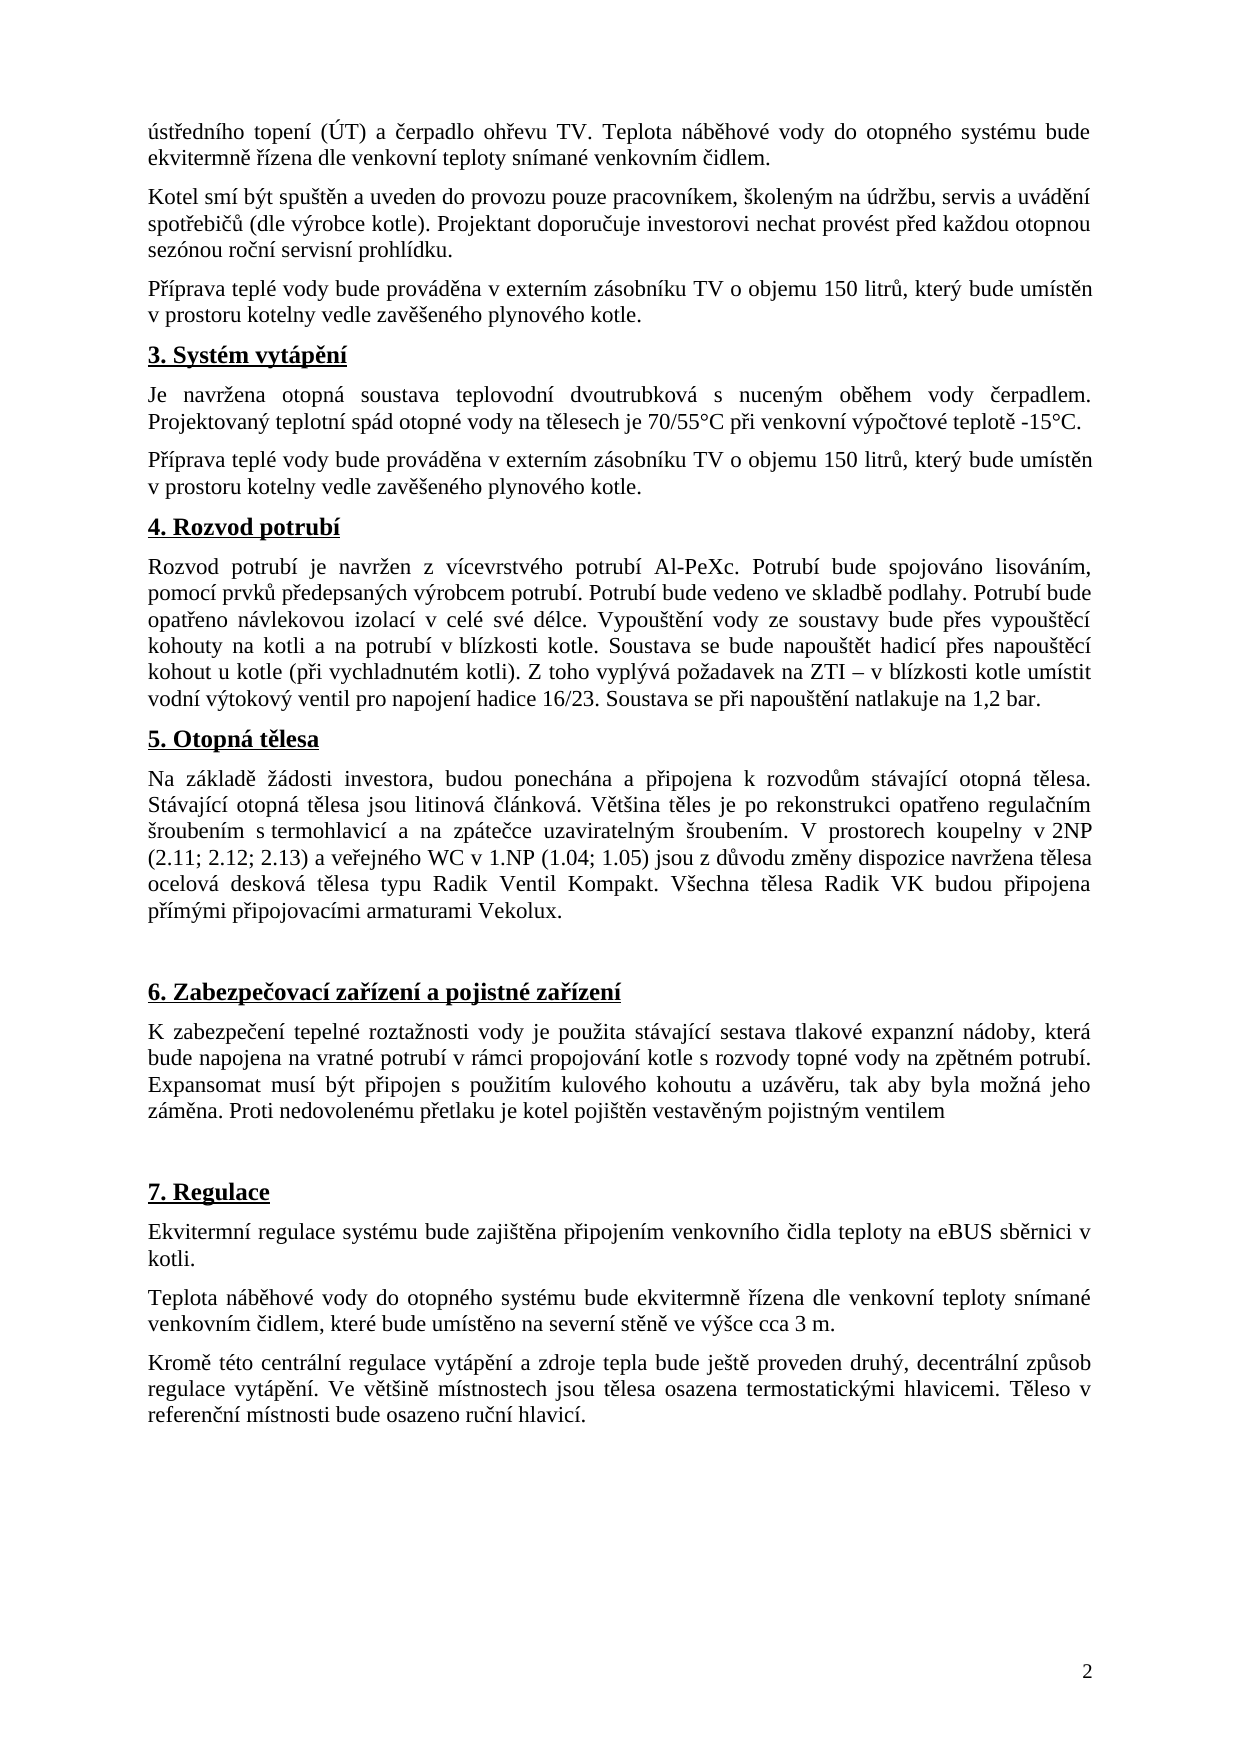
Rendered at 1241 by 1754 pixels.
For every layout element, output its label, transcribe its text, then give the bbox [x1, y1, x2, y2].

text 4. Rozvod potrubí [148, 512, 1092, 541]
text 3. Systém vytápění [148, 340, 1092, 369]
text Teplota náběhové vody do otopného systému bude ekvitermně řízena dle venkovní teploty snímané venkovním čidlem, které bude umístěno na severní stěně ve výšce cca 3 m. [148, 1284, 1092, 1336]
text Kromě této centrální regulace vytápění a zdroje tepla bude ještě proveden druhý, decentrální způsob regulace vytápění. Ve většině místnostech jsou tělesa osazena termostatickými hlavicemi. Těleso v referenční místnosti bude osazeno ruční hlavicí. [148, 1349, 1092, 1428]
text Příprava teplé vody bude prováděna v externím zásobníku TV o objemu 150 litrů, který bude umístěn v prostoru kotelny vedle zavěšeného plynového kotle. [148, 447, 1092, 499]
text Na základě žádosti investora, budou ponechána a připojena k rozvodům stávající otopná tělesa. Stávající otopná tělesa jsou litinová článková. Většina těles je po rekonstrukci opatřeno regulačním šroubením s termohlavicí a na zpátečce uzaviratelným šroubením. V prostorech koupelny v 2NP (2.11; 2.12; 2.13) a veřejného WC v 1.NP (1.04; 1.05) jsou z důvodu změny dispozice navržena tělesa ocelová desková tělesa typu Radik Ventil Kompakt. Všechna tělesa Radik VK budou připojena přímými připojovacími armaturami Vekolux. [148, 765, 1092, 923]
text Kotel smí být spuštěn a uveden do provozu pouze pracovníkem, školeným na údržbu, servis a uvádění spotřebičů (dle výrobce kotle). Projektant doporučuje investorovi nechat provést před každou otopnou sezónou roční servisní prohlídku. [148, 183, 1092, 262]
text Příprava teplé vody bude prováděna v externím zásobníku TV o objemu 150 litrů, který bude umístěn v prostoru kotelny vedle zavěšeného plynového kotle. [148, 275, 1092, 328]
text Rozvod potrubí je navržen z vícevrstvého potrubí Al-PeXc. Potrubí bude spojováno lisováním, pomocí prvků předepsaných výrobcem potrubí. Potrubí bude vedeno ve skladbě podlahy. Potrubí bude opatřeno návlekovou izolací v celé své délce. Vypouštění vody ze soustavy bude přes vypouštěcí kohouty na kotli a na potrubí v blízkosti kotle. Soustava se bude napouštět hadicí přes napouštěcí kohout u kotle (při vychladnutém kotli). Z toho vyplývá požadavek na ZTI – v blízkosti kotle umístit vodní výtokový ventil pro napojení hadice 16/23. Soustava se při napouštění natlakuje na 1,2 bar. [148, 553, 1092, 711]
text Ekvitermní regulace systému bude zajištěna připojením venkovního čidla teploty na eBUS sběrnici v kotli. [148, 1218, 1092, 1271]
text 7. Regulace [148, 1177, 1092, 1206]
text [148, 118, 1092, 171]
text K zabezpečení tepelné roztažnosti vody je použita stávající sestava tlakové expanzní nádoby, která bude napojena na vratné potrubí v rámci propojování kotle s rozvody topné vody na zpětném potrubí. Expansomat musí být připojen s použitím kulového kohoutu a uzávěru, tak aby byla možná jeho záměna. Proti nedovolenému přetlaku je kotel pojištěn vestavěným pojistným ventilem [148, 1018, 1092, 1123]
text Je navržena otopná soustava teplovodní dvoutrubková s nuceným oběhem vody čerpadlem. Projektovaný teplotní spád otopné vody na tělesech je 70/55°C při venkovní výpočtové teplotě -15°C. [148, 381, 1092, 434]
text 5. Otopná tělesa [148, 724, 1092, 752]
text 6. Zabezpečovací zařízení a pojistné zařízení [148, 977, 1092, 1006]
